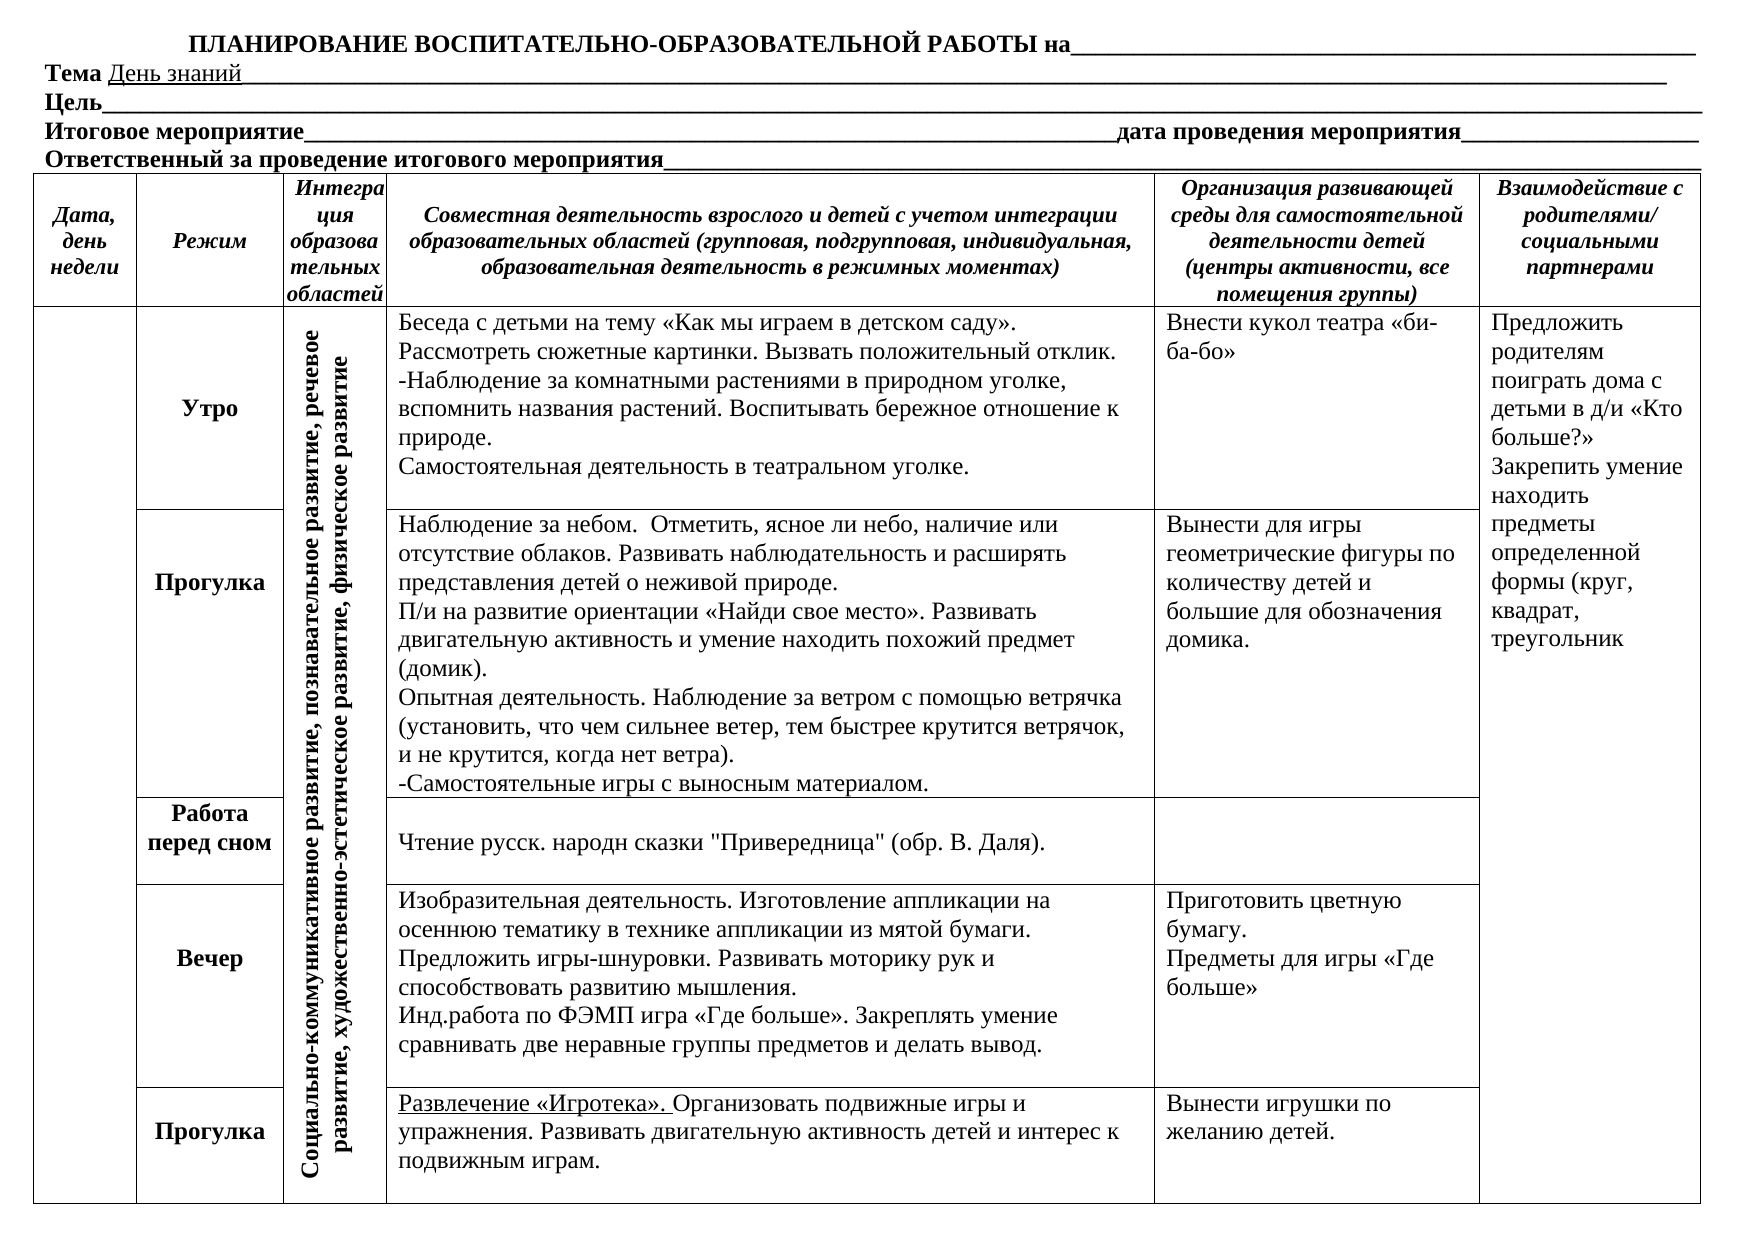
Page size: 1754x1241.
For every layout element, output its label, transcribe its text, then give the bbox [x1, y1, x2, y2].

text Ответственный за проведение итогового мероприятия___________________________________________________________________________________ [44, 144, 1713, 173]
text Итоговое мероприятие_________________________________________________________________дата проведения мероприятия___________________ [44, 116, 1713, 144]
table_cell Прогулка [137, 1088, 283, 1203]
table_header Интеграция образовательных областей [284, 174, 386, 306]
table_cell Утро [137, 307, 283, 508]
table_cell Вынести игрушки по желанию детей. [1155, 1088, 1479, 1203]
table_header Организация развивающей среды для самостоятельной деятельности детей (центры активности, все помещения группы) [1155, 174, 1479, 306]
table_cell Наблюдение за небом. Отметить, ясное ли небо, наличие или отсутствие облаков. Развивать наблюдательность и расширять представления детей о неживой природе. П/и на развитие ориентации «Найди свое место». Развивать двигательную активность и умение находить похожий предмет (домик). Опытная деятельность. Наблюдение за ветром с помощью ветрячка (установить, что чем сильнее ветер, тем быстрее крутится ветрячок, и не крутится, когда нет ветра). -Самостоятельные игры с выносным материалом. [387, 510, 1154, 797]
table_header Взаимодействие с родителями/ социальными партнерами [1480, 174, 1700, 306]
table_cell Вынести для игры геометрические фигуры по количеству детей и большие для обозначения домика. [1155, 510, 1479, 797]
table_cell Прогулка [137, 510, 283, 797]
text Цель________________________________________________________________________________________________________________________________ [44, 87, 1713, 116]
table_cell Работа перед сном [137, 798, 283, 884]
table_cell Внести кукол театра «би-ба-бо» [1155, 307, 1479, 508]
table_cell Предложить родителям поиграть дома с детьми в д/и «Кто больше?» Закрепить умение находить предметы определенной формы (круг, квадрат, треугольник [1480, 307, 1700, 1203]
table_cell Беседа с детьми на тему «Как мы играем в детском саду». Рассмотреть сюжетные картинки. Вызвать положительный отклик. -Наблюдение за комнатными растениями в природном уголке, вспомнить названия растений. Воспитывать бережное отношение к природе. Самостоятельная деятельность в театральном уголке. [387, 307, 1154, 508]
table_header Дата, день недели [34, 174, 136, 306]
table_header Совместная деятельность взрослого и детей с учетом интеграции образовательных областей (групповая, подгрупповая, индивидуальная, образовательная деятельность в режимных моментах) [387, 174, 1154, 306]
table_cell Изобразительная деятельность. Изготовление аппликации на осеннюю тематику в технике аппликации из мятой бумаги. Предложить игры-шнуровки. Развивать моторику рук и способствовать развитию мышления. Инд.работа по ФЭМП игра «Где больше». Закреплять умение сравнивать две неравные группы предметов и делать вывод. [387, 885, 1154, 1087]
table_cell [34, 307, 136, 1203]
table_cell Приготовить цветную бумагу. Предметы для игры «Где больше» [1155, 885, 1479, 1087]
table_cell Социально-коммуникативное развитие, познавательное развитие, речевое развитие, художественно-эстетическое развитие, физическое развитие [284, 307, 386, 1203]
table_cell Развлечение «Игротека». Организовать подвижные игры и упражнения. Развивать двигательную активность детей и интерес к подвижным играм. [387, 1088, 1154, 1203]
table_cell Чтение русск. народн сказки "Привередница" (обр. В. Даля). [387, 798, 1154, 884]
table_cell Вечер [137, 885, 283, 1087]
table_header Режим [137, 174, 283, 306]
text ПЛАНИРОВАНИЕ ВОСПИТАТЕЛЬНО-ОБРАЗОВАТЕЛЬНОЙ РАБОТЫ на__________________________________________________ [44, 29, 1713, 58]
table_cell [1155, 798, 1479, 884]
text Тема День знаний__________________________________________________________________________________________________________________ [44, 58, 1713, 87]
